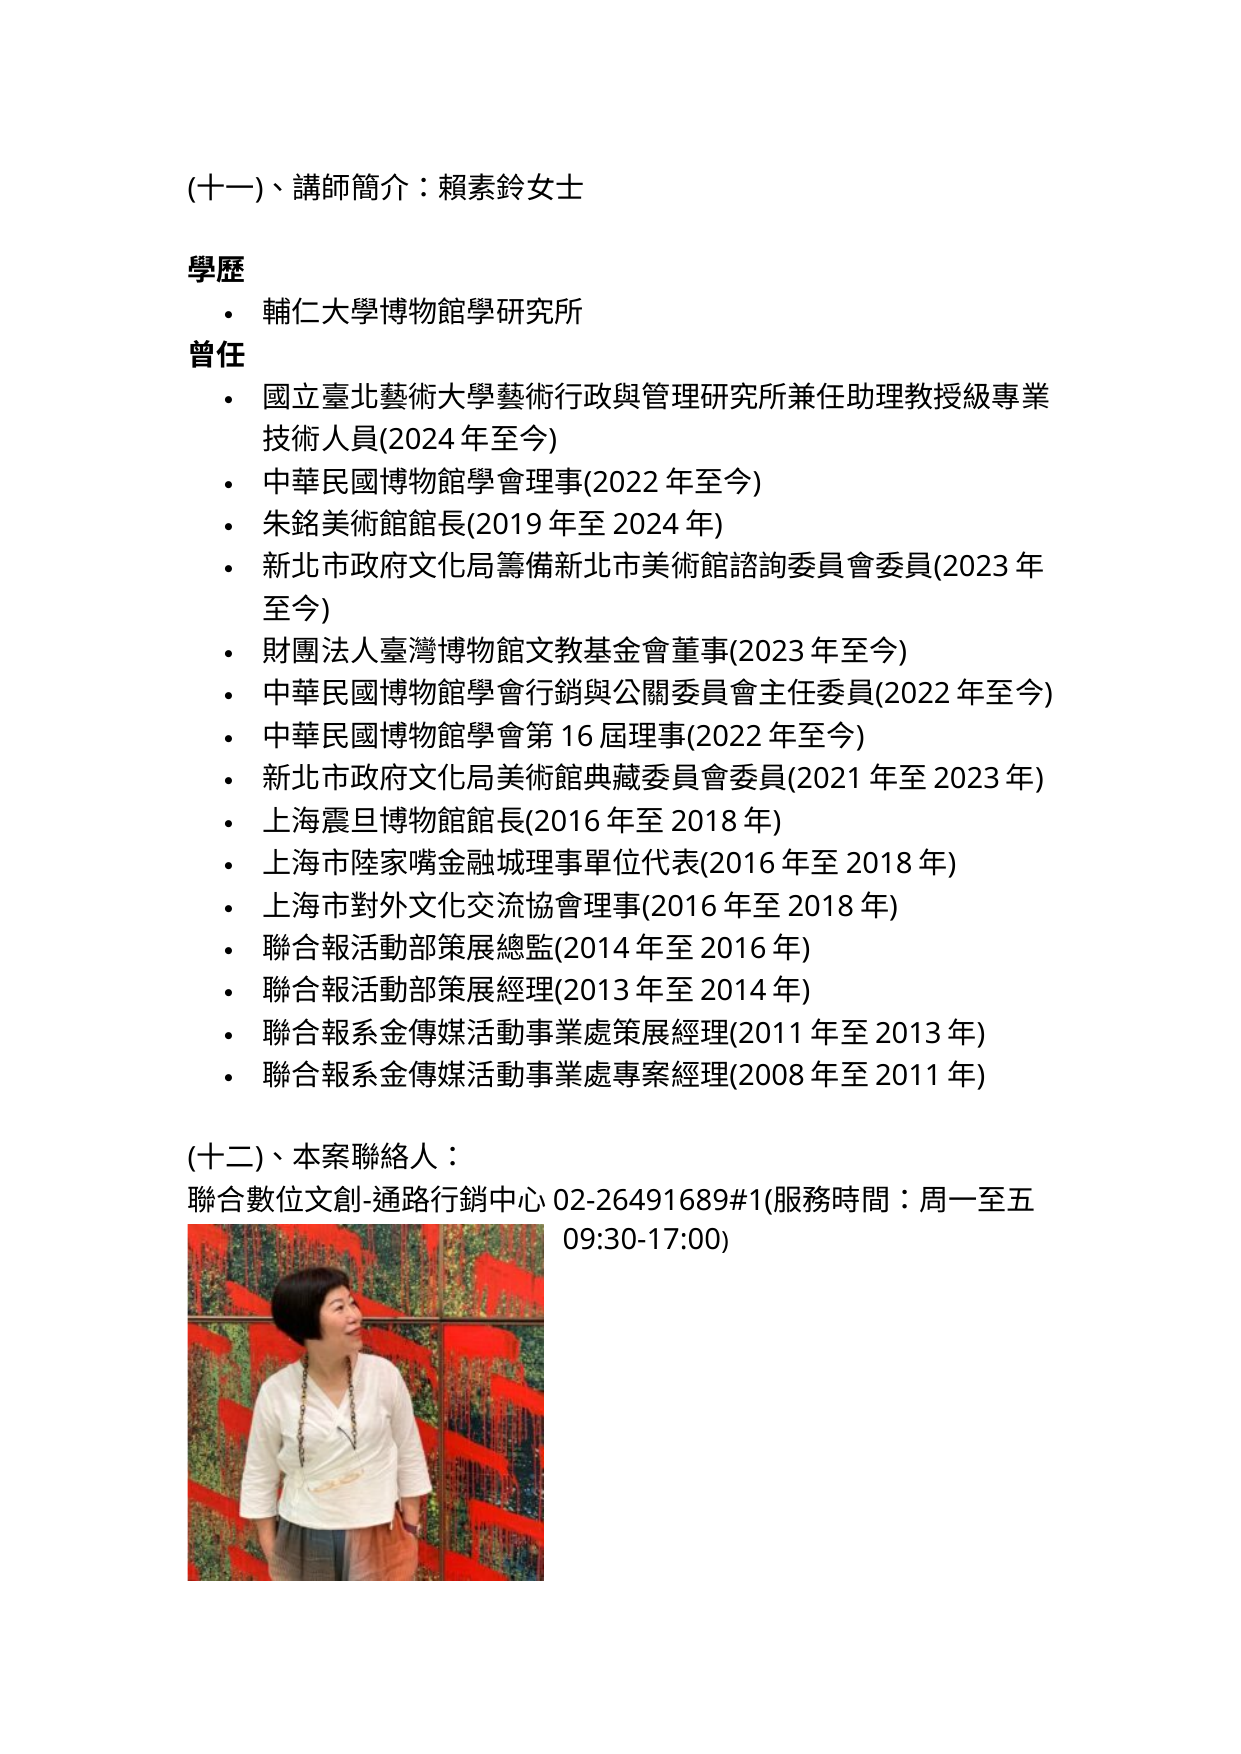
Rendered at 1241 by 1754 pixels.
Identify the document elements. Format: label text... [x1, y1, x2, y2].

list 國立臺北藝術大學藝術行政與管理研究所兼任助理教授級專業技術人員(2024年至今) [225, 373, 1053, 458]
text 學歷 [187, 247, 1053, 289]
list 新北市政府文化局美術館典藏委員會委員(2021年至2023年) [225, 755, 1053, 797]
text 聯合數位文創-通路行銷中心02-26491689#1(服務時間：周一至五09:30-17:00) [187, 1176, 1053, 1258]
list 財團法人臺灣博物館文教基金會董事(2023年至今) [225, 628, 1053, 670]
list 中華民國博物館學會第16屆理事(2022年至今) [225, 712, 1053, 755]
text 曾任 [187, 331, 1053, 373]
text (十一)、講師簡介：賴素鈴女士 [187, 164, 1053, 207]
text (十二)、本案聯絡人： [187, 1134, 1053, 1176]
list 朱銘美術館館長(2019年至2024年) [225, 501, 1053, 543]
list 中華民國博物館學會行銷與公關委員會主任委員(2022年至今) [225, 670, 1053, 712]
list 中華民國博物館學會理事(2022年至今) [225, 458, 1053, 501]
list 聯合報活動部策展經理(2013年至2014年) [225, 967, 1053, 1009]
list 聯合報系金傳媒活動事業處策展經理(2011年至2013年) [225, 1009, 1053, 1052]
list 輔仁大學博物館學研究所 [225, 289, 1053, 331]
list 上海市對外文化交流協會理事(2016年至2018年) [225, 882, 1053, 924]
picture [187, 1224, 544, 1581]
list 新北市政府文化局籌備新北市美術館諮詢委員會委員(2023年至今) [225, 543, 1053, 628]
list 聯合報活動部策展總監(2014年至2016年) [225, 924, 1053, 967]
list 上海市陸家嘴金融城理事單位代表(2016年至2018年) [225, 840, 1053, 882]
list 聯合報系金傳媒活動事業處專案經理(2008年至2011年) [225, 1052, 1053, 1094]
list 上海震旦博物館館長(2016年至2018年) [225, 797, 1053, 840]
